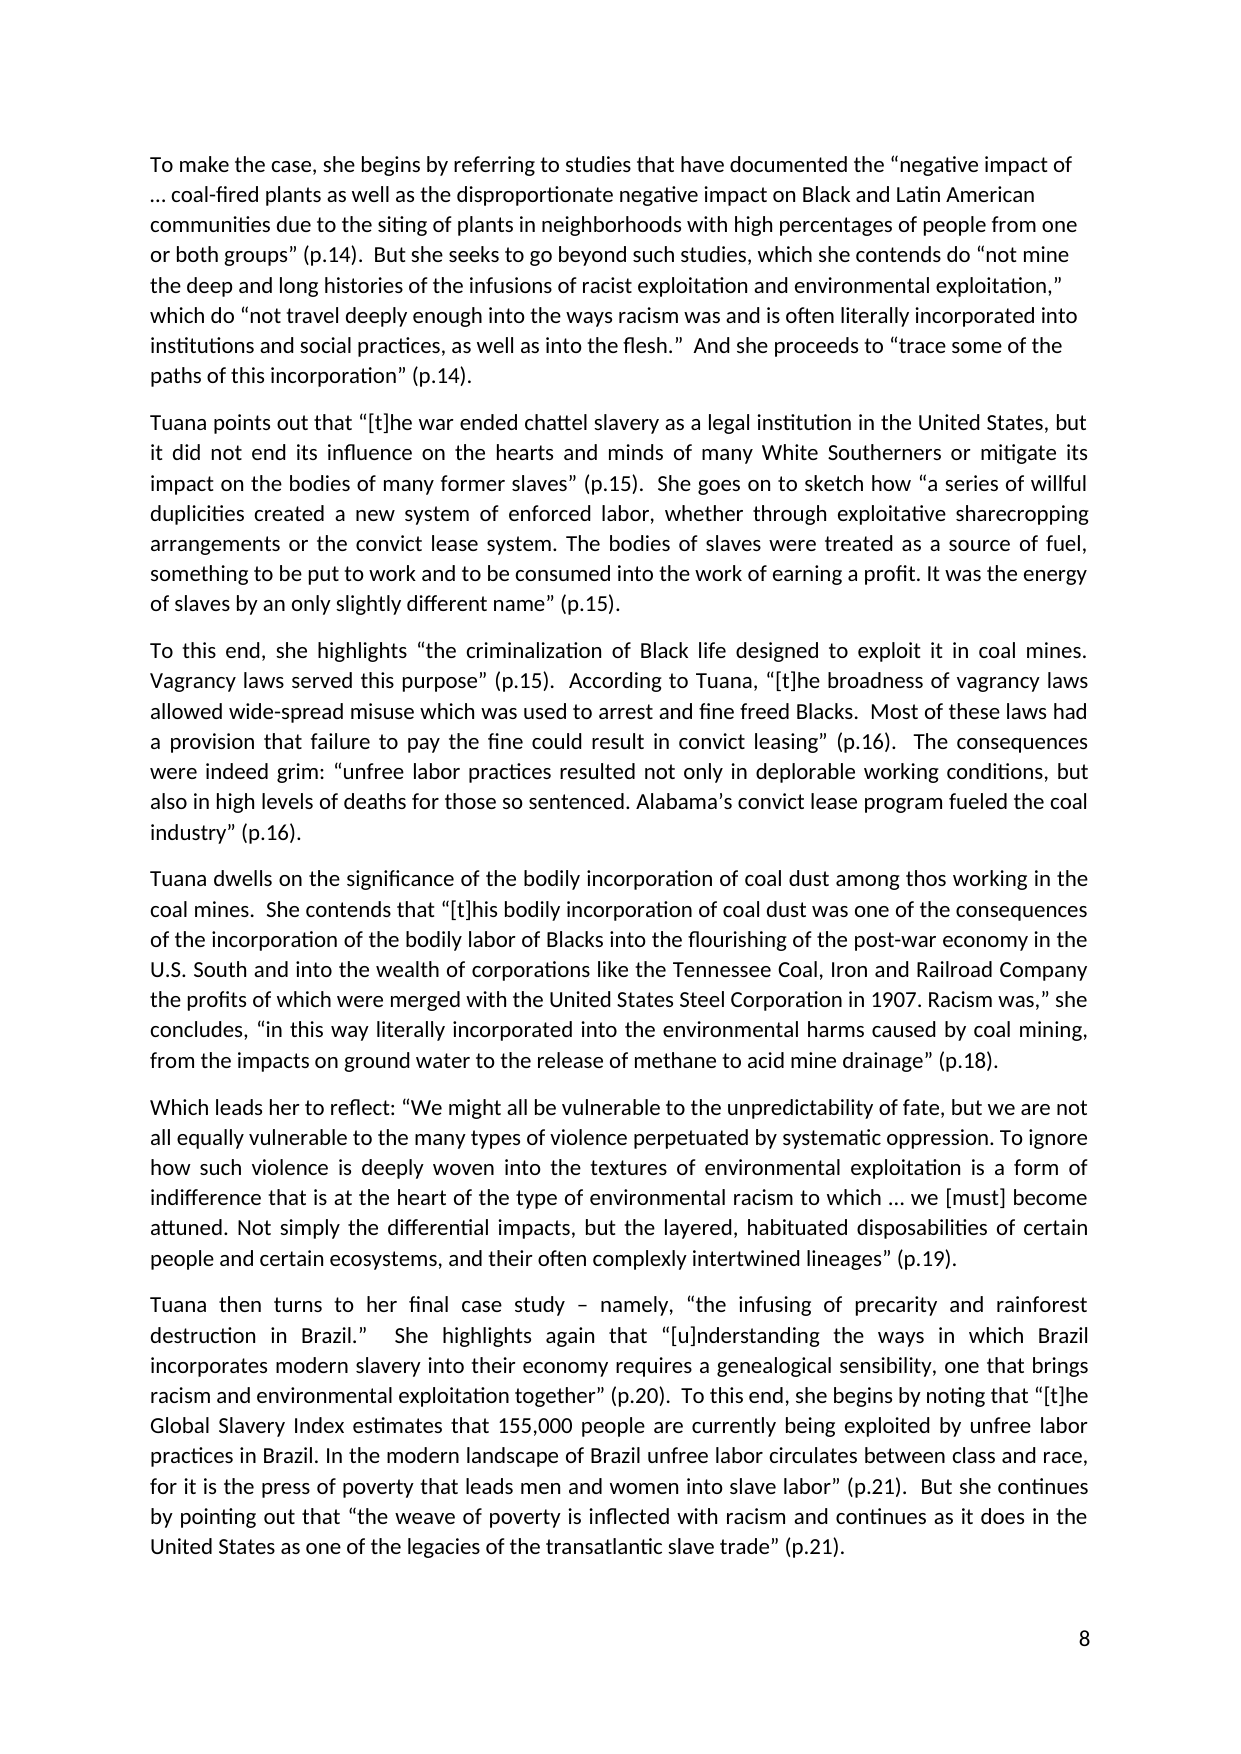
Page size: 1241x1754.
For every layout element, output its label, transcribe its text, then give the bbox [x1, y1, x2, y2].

text To this end, she highlights “the criminalization of Black life designed to exploit it in coal mines. Vagrancy laws served this purpose” (p.15). According to Tuana, “[t]he broadness of vagrancy laws allowed wide-spread misuse which was used to arrest and fine freed Blacks. Most of these laws had a provision that failure to pay the fine could result in convict leasing” (p.16). The consequences were indeed grim: “unfree labor practices resulted not only in deplorable working conditions, but also in high levels of deaths for those so sentenced. Alabama’s convict lease program fueled the coal industry” (p.16). [150, 636, 1090, 846]
text Tuana points out that “[t]he war ended chattel slavery as a legal institution in the United States, but it did not end its influence on the hearts and minds of many White Southerners or mitigate its impact on the bodies of many former slaves” (p.15). She goes on to sketch how “a series of willful duplicities created a new system of enforced labor, whether through exploitative sharecropping arrangements or the convict lease system. The bodies of slaves were treated as a source of fuel, something to be put to work and to be consumed into the work of earning a profit. It was the energy of slaves by an only slightly different name” (p.15). [150, 408, 1090, 618]
text Tuana dwells on the significance of the bodily incorporation of coal dust among thos working in the coal mines. She contends that “[t]his bodily incorporation of coal dust was one of the consequences of the incorporation of the bodily labor of Blacks into the flourishing of the post-war economy in the U.S. South and into the wealth of corporations like the Tennessee Coal, Iron and Railroad Company the profits of which were merged with the United States Steel Corporation in 1907. Racism was,” she concludes, “in this way literally incorporated into the environmental harms caused by coal mining, from the impacts on ground water to the release of methane to acid mine drainage” (p.18). [150, 864, 1090, 1074]
text To make the case, she begins by referring to studies that have documented the “negative impact of … coal-fired plants as well as the disproportionate negative impact on Black and Latin American communities due to the siting of plants in neighborhoods with high percentages of people from one or both groups” (p.14). But she seeks to go beyond such studies, which she contends do “not mine the deep and long histories of the infusions of racist exploitation and environmental exploitation,” which do “not travel deeply enough into the ways racism was and is often literally incorporated into institutions and social practices, as well as into the flesh.” And she proceeds to “trace some of the paths of this incorporation” (p.14). [150, 150, 1090, 389]
text Which leads her to reflect: “We might all be vulnerable to the unpredictability of fate, but we are not all equally vulnerable to the many types of violence perpetuated by systematic oppression. To ignore how such violence is deeply woven into the textures of environmental exploitation is a form of indifference that is at the heart of the type of environmental racism to which … we [must] become attuned. Not simply the differential impacts, but the layered, habituated disposabilities of certain people and certain ecosystems, and their often complexly intertwined lineages” (p.19). [150, 1093, 1090, 1272]
text Tuana then turns to her final case study – namely, “the infusing of precarity and rainforest destruction in Brazil.” She highlights again that “[u]nderstanding the ways in which Brazil incorporates modern slavery into their economy requires a genealogical sensibility, one that brings racism and environmental exploitation together” (p.20). To this end, she begins by noting that “[t]he Global Slavery Index estimates that 155,000 people are currently being exploited by unfree labor practices in Brazil. In the modern landscape of Brazil unfree labor circulates between class and race, for it is the press of poverty that leads men and women into slave labor” (p.21). But she continues by pointing out that “the weave of poverty is inflected with racism and continues as it does in the United States as one of the legacies of the transatlantic slave trade” (p.21). [150, 1291, 1090, 1560]
